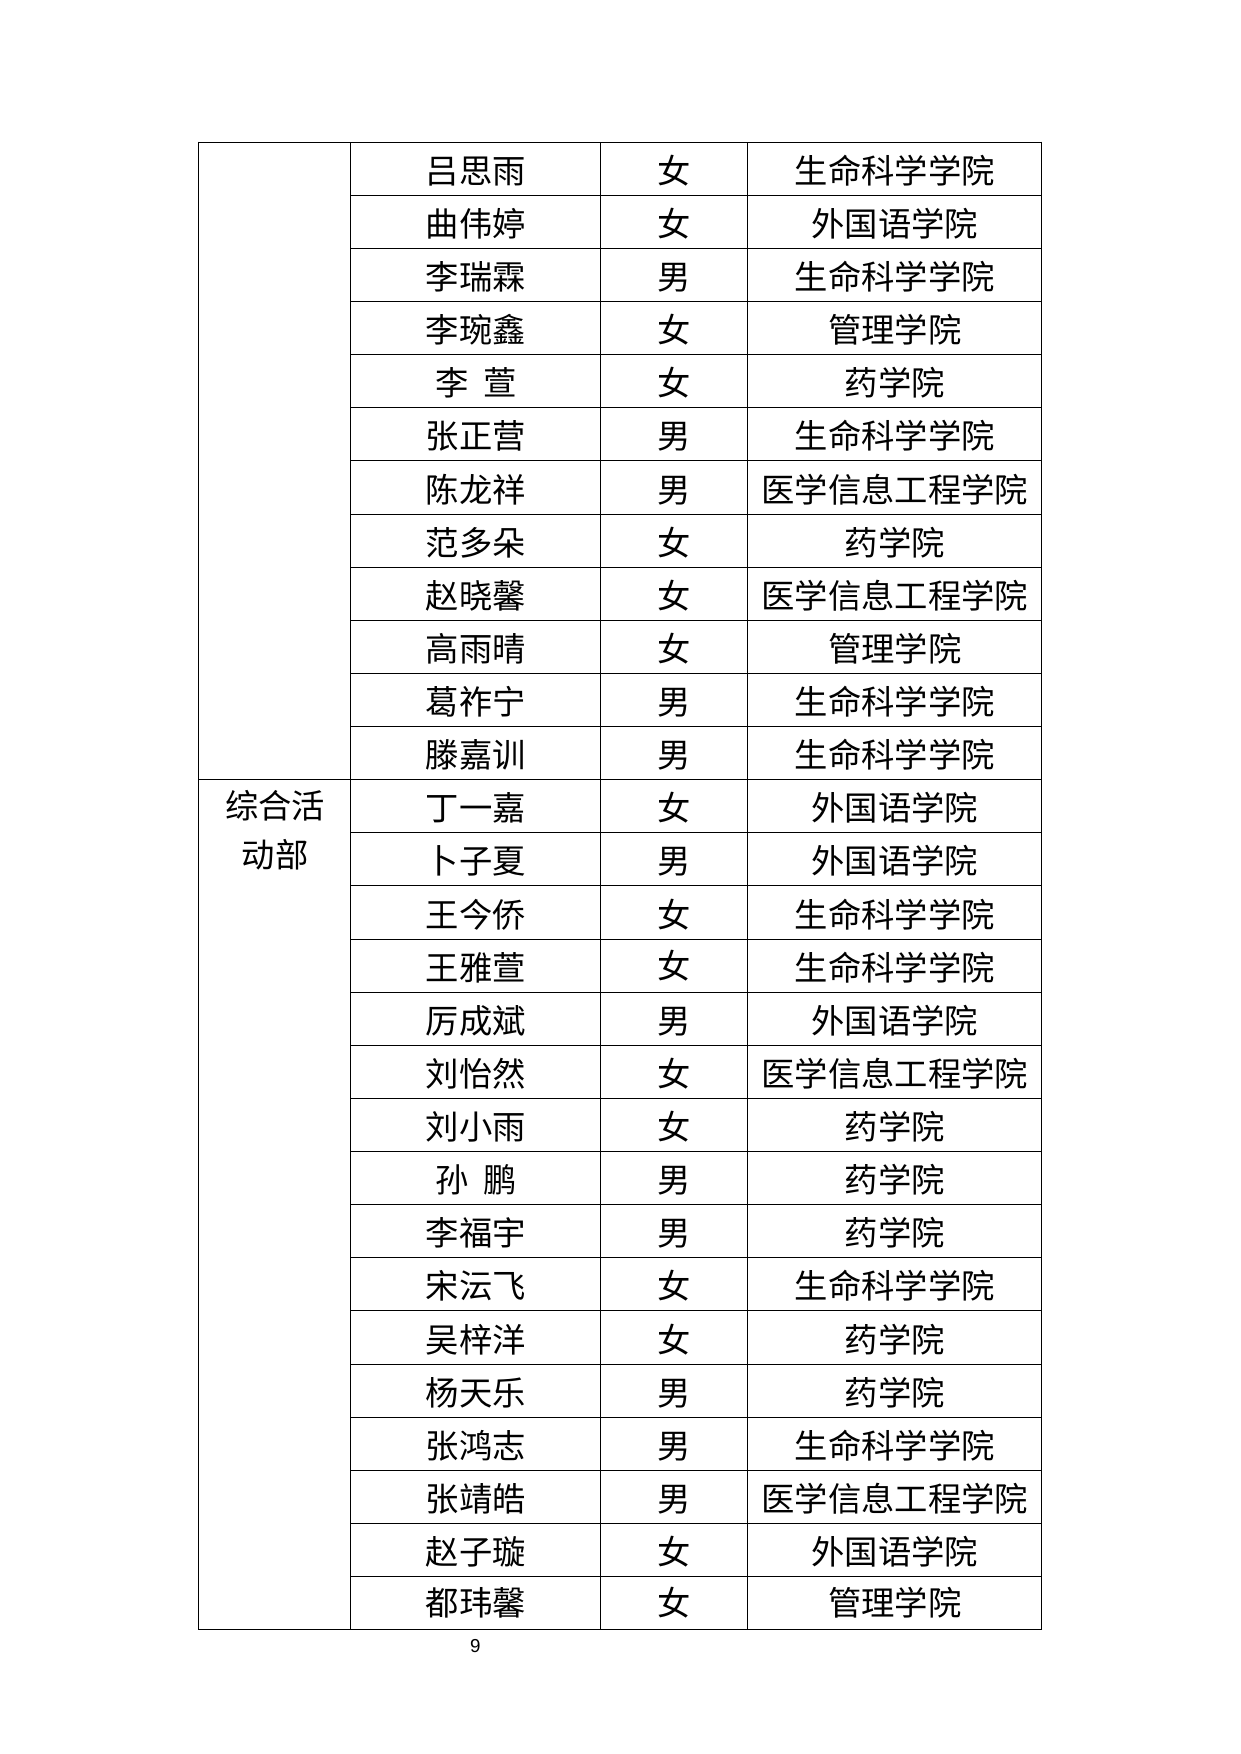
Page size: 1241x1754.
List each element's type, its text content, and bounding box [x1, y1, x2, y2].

table_cell 李瑞霖 [351, 249, 600, 301]
table_cell 女 、 [601, 940, 747, 992]
table_cell 药学院 [748, 515, 1041, 567]
table_cell 刘小雨 [351, 1099, 600, 1151]
table_cell 女 [601, 196, 747, 248]
table_cell 赵晓馨 [351, 568, 600, 620]
table_cell 滕嘉训 [351, 727, 600, 779]
table_cell 赵子璇 [351, 1524, 600, 1576]
table_cell 吴梓洋 [351, 1311, 600, 1363]
table_cell 吕思雨 [351, 143, 600, 195]
table_cell 生命科学学院 [748, 1418, 1041, 1470]
table_cell 男 [601, 1205, 747, 1257]
table_cell 生命科学学院 [748, 727, 1041, 779]
table_cell 张鸿志 [351, 1418, 600, 1470]
table_cell 王今侨 [351, 886, 600, 938]
table_cell 女 [601, 1258, 747, 1310]
table_cell 女 [601, 1099, 747, 1151]
table_cell 药学院 [748, 1099, 1041, 1151]
table_cell 女 [601, 515, 747, 567]
table_cell 生命科学学院 [748, 674, 1041, 726]
table_cell 李琬鑫 [351, 302, 600, 354]
table_cell 宋沄飞 [351, 1258, 600, 1310]
table_cell 李 萱 [351, 355, 600, 407]
table_cell 生命科学学院 [748, 886, 1041, 938]
table_cell 生命科学学院 [748, 249, 1041, 301]
table_cell 都玮馨 [351, 1577, 600, 1629]
table_cell 男 [601, 674, 747, 726]
table_cell 张正营 [351, 408, 600, 460]
table_cell 男 [601, 461, 747, 513]
table_cell 男 [601, 408, 747, 460]
table_cell 孙 鹏 [351, 1152, 600, 1204]
table_cell 女 [601, 143, 747, 195]
table_cell 女 [601, 621, 747, 673]
table_cell 生命科学学院 [748, 143, 1041, 195]
table_cell 男 [601, 993, 747, 1045]
table_cell 药学院 [748, 1311, 1041, 1363]
table_cell 综合活动部 [199, 780, 350, 1629]
table_cell 药学院 [748, 1205, 1041, 1257]
table_cell 男 [601, 1418, 747, 1470]
table_cell 外国语学院 [748, 993, 1041, 1045]
table_cell 李福宇 [351, 1205, 600, 1257]
table_cell 女 [601, 568, 747, 620]
table_cell 管理学院 [748, 621, 1041, 673]
table_cell 药学院 [748, 1152, 1041, 1204]
table_cell 卜子夏 [351, 833, 600, 885]
table_cell 曲伟婷 [351, 196, 600, 248]
table_cell 医学信息工程学院 [748, 1471, 1041, 1523]
table_cell 外国语学院 [748, 780, 1041, 832]
table_cell 男 [601, 249, 747, 301]
table_cell 女 [601, 1524, 747, 1576]
table_cell 外国语学院 [748, 833, 1041, 885]
table_cell 医学信息工程学院 [748, 1046, 1041, 1098]
table_cell 陈龙祥 [351, 461, 600, 513]
table_cell 女 [601, 302, 747, 354]
table_cell 刘怡然 [351, 1046, 600, 1098]
table_cell 男 [601, 1471, 747, 1523]
table_cell 生命科学学院 [748, 408, 1041, 460]
table_cell 管理学院 [748, 1577, 1041, 1629]
table_cell 女 [601, 355, 747, 407]
table_cell 管理学院 [748, 302, 1041, 354]
table_cell 丁一嘉 [351, 780, 600, 832]
table_cell 医学信息工程学院 [748, 568, 1041, 620]
table_cell 男 [601, 727, 747, 779]
table_cell 药学院 [748, 355, 1041, 407]
table_cell 外国语学院 [748, 196, 1041, 248]
table_cell 张靖皓 [351, 1471, 600, 1523]
table_cell 厉成斌 [351, 993, 600, 1045]
table_cell 女 [601, 780, 747, 832]
table_cell 医学信息工程学院 [748, 461, 1041, 513]
table_cell 药学院 [748, 1365, 1041, 1417]
table_cell 杨天乐 [351, 1365, 600, 1417]
table_cell 女 [601, 1311, 747, 1363]
table_cell 高雨晴 [351, 621, 600, 673]
table_cell 女 [601, 886, 747, 938]
table_cell 男 [601, 833, 747, 885]
table_cell 范多朵 [351, 515, 600, 567]
table_cell 女 [601, 1046, 747, 1098]
table_cell 生命科学学院 [748, 940, 1041, 992]
table_cell 生命科学学院 [748, 1258, 1041, 1310]
table_cell 外国语学院 [748, 1524, 1041, 1576]
table_cell 女 [601, 1577, 747, 1629]
table_cell 葛祚宁 [351, 674, 600, 726]
table_cell 男 [601, 1152, 747, 1204]
table_cell 王雅萱 [351, 940, 600, 992]
table_cell 男 [601, 1365, 747, 1417]
